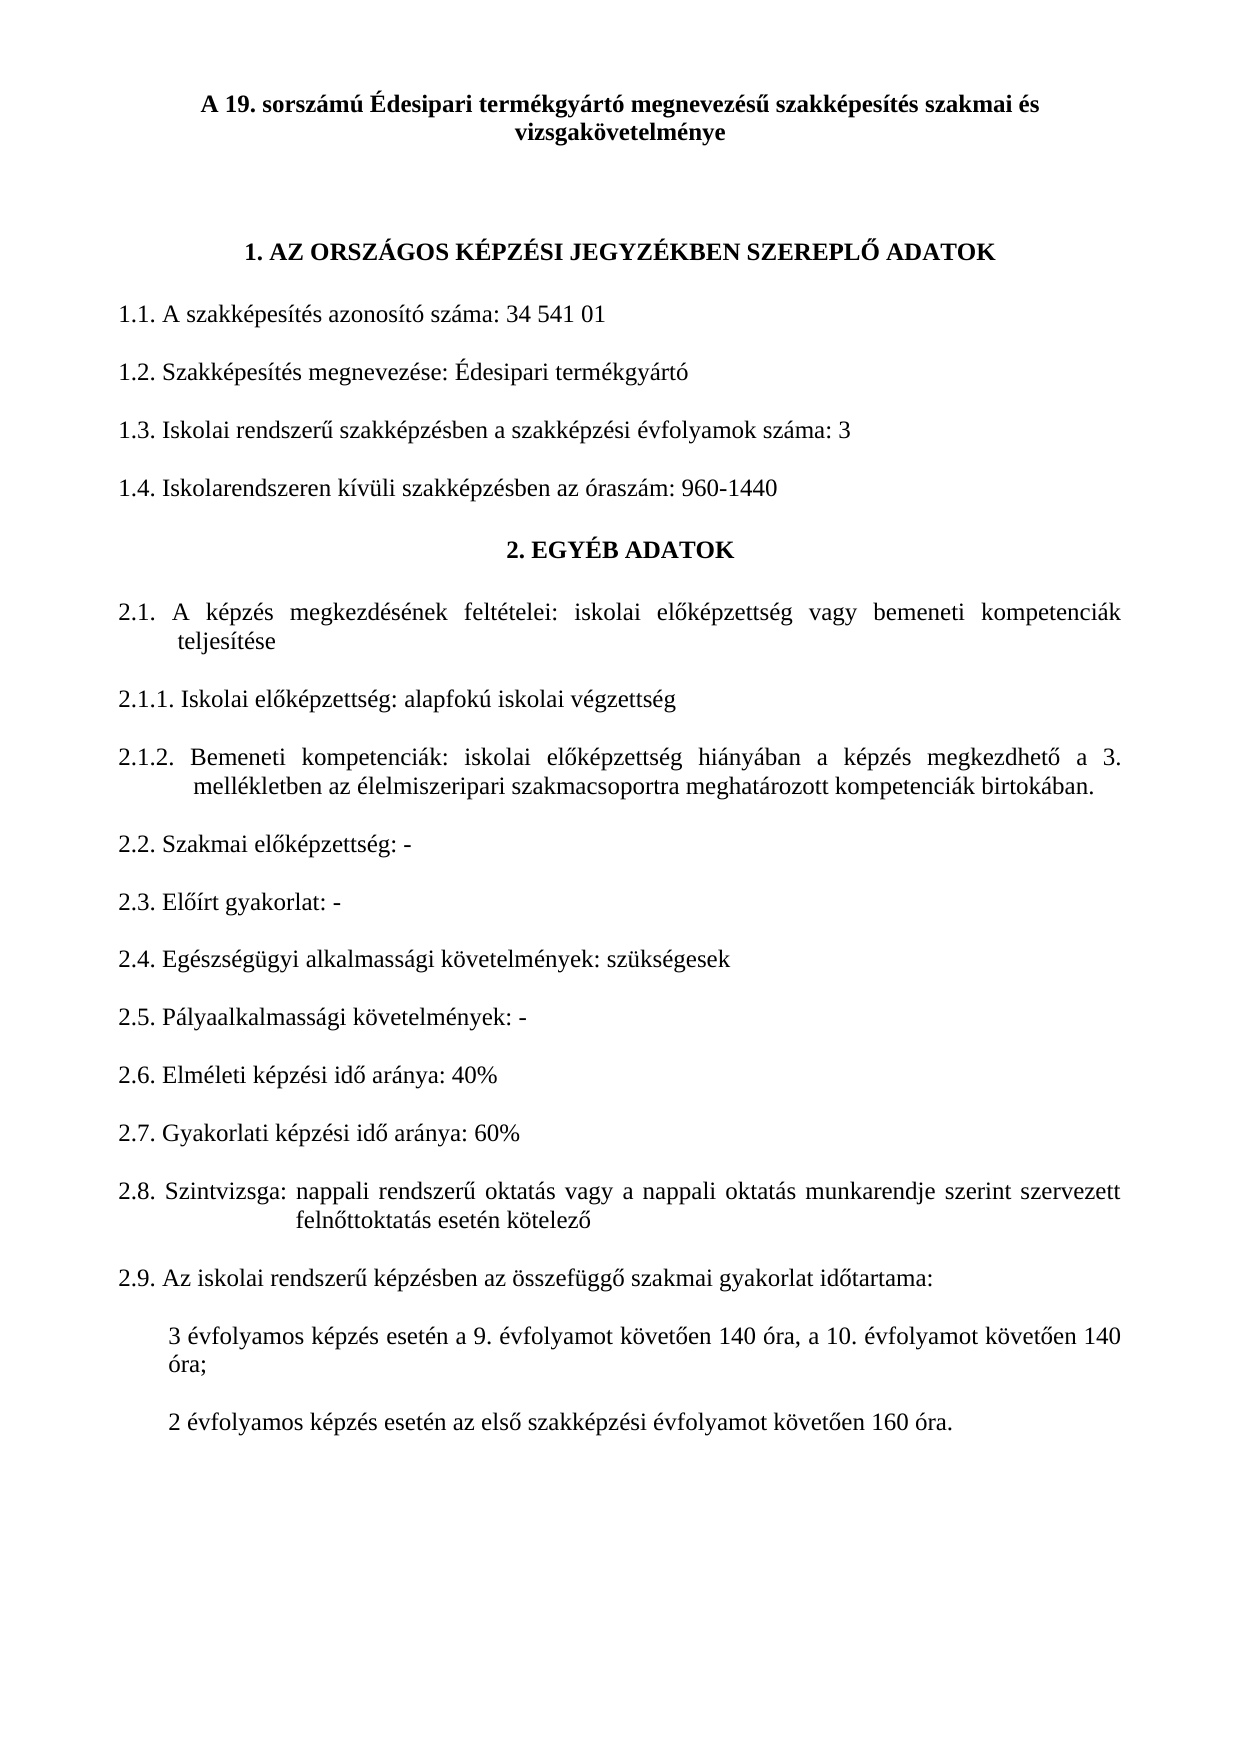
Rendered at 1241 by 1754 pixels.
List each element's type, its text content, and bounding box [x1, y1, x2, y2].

text 2.6. Elméleti képzési idő aránya: 40% [118, 1060, 1122, 1089]
text 2.5. Pályaalkalmassági követelmények: - [118, 1002, 1122, 1031]
text 2.1. A képzés megkezdésének feltételei: iskolai előképzettség vagy bemeneti kompetenciák teljesítése [118, 597, 1122, 655]
text 1.2. Szakképesítés megnevezése: Édesipari termékgyártó [118, 357, 1122, 386]
text 2.3. Előírt gyakorlat: - [118, 887, 1122, 915]
text 2.1.2. Bemeneti kompetenciák: iskolai előképzettség hiányában a képzés megkezdhető a 3. mellékletben az élelmiszeripari szakmacsoportra meghatározott kompetenciák birtokában. [118, 742, 1122, 799]
text 2 évfolyamos képzés esetén az első szakképzési évfolyamot követően 160 óra. [168, 1407, 1122, 1436]
text 2.9. Az iskolai rendszerű képzésben az összefüggő szakmai gyakorlat időtartama: [118, 1263, 1122, 1292]
text 2.4. Egészségügyi alkalmassági követelmények: szükségesek [118, 944, 1122, 973]
text 2. EGYÉB ADATOK [118, 535, 1122, 564]
text 2.2. Szakmai előképzettség: - [118, 829, 1122, 857]
text 2.8. Szintvizsga: nappali rendszerű oktatás vagy a nappali oktatás munkarendje szerint szervezett felnőttoktatás esetén kötelező [118, 1176, 1122, 1234]
text A 19. sorszámú Édesipari termékgyártó megnevezésű szakképesítés szakmai és vizsgakövetelménye [118, 89, 1122, 146]
text 1.4. Iskolarendszeren kívüli szakképzésben az óraszám: 960-1440 [118, 473, 1122, 502]
text 2.7. Gyakorlati képzési idő aránya: 60% [118, 1118, 1122, 1147]
text 1. AZ ORSZÁGOS KÉPZÉSI JEGYZÉKBEN SZEREPLŐ ADATOK [118, 237, 1122, 266]
text 3 évfolyamos képzés esetén a 9. évfolyamot követően 140 óra, a 10. évfolyamot követően 140 óra; [168, 1321, 1122, 1378]
text 1.3. Iskolai rendszerű szakképzésben a szakképzési évfolyamok száma: 3 [118, 415, 1122, 444]
text 2.1.1. Iskolai előképzettség: alapfokú iskolai végzettség [118, 684, 1122, 713]
text 1.1. A szakképesítés azonosító száma: 34 541 01 [118, 299, 1122, 328]
